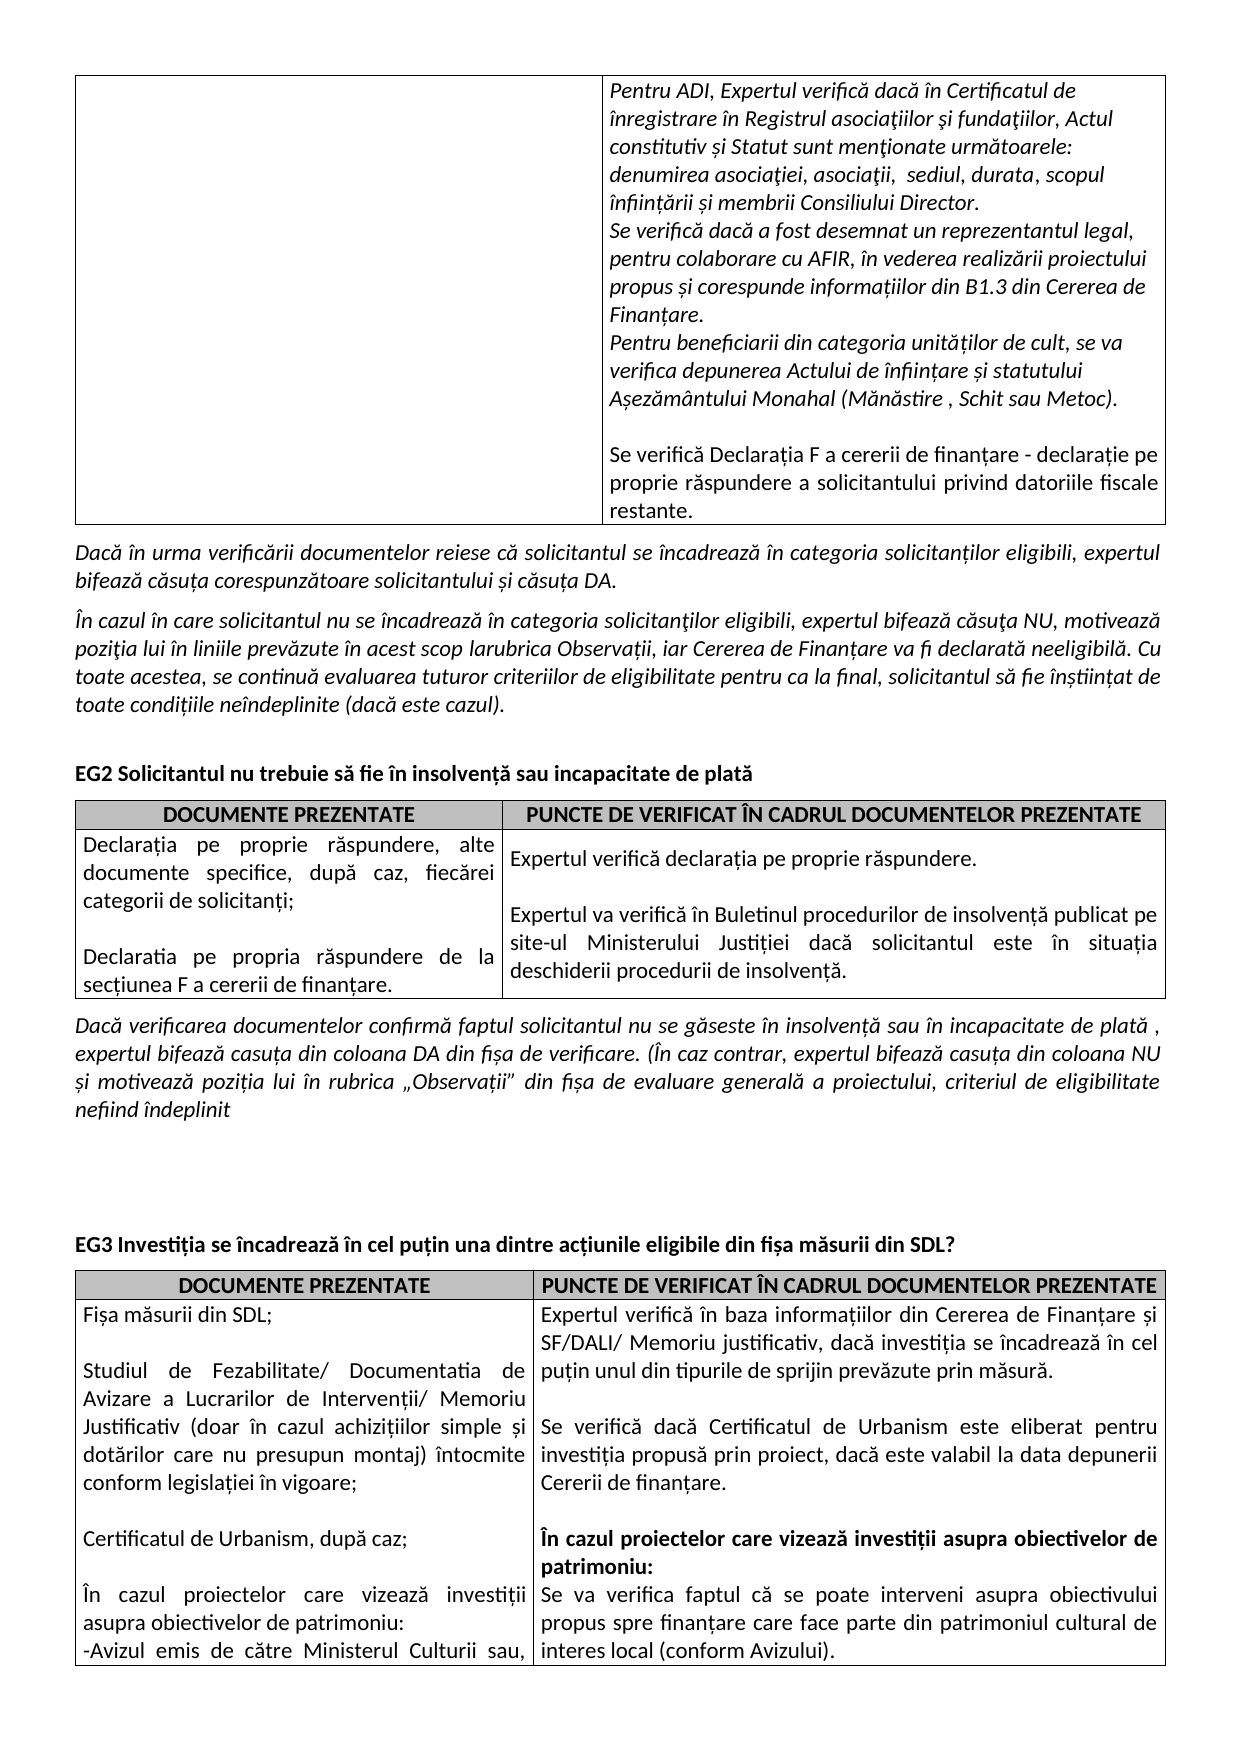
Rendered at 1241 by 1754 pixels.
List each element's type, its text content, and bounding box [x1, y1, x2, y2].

table_header DOCUMENTE PREZENTATE [76, 1271, 533, 1299]
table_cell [603, 76, 1165, 524]
table_header PUNCTE DE VERIFICAT ÎN CADRUL DOCUMENTELOR PREZENTATE [534, 1271, 1165, 1299]
text EG3 Investiția se încadrează în cel puțin una dintre acțiunile eligibile din fișa măsurii din SDL? [75, 1230, 1165, 1258]
table_header PUNCTE DE VERIFICAT ÎN CADRUL DOCUMENTELOR PREZENTATE [503, 801, 1165, 829]
text EG2 Solicitantul nu trebuie să fie în insolvență sau incapacitate de plată [75, 759, 1165, 787]
table_cell Expertul verifică declaraţia pe proprie răspundere. Expertul va verifică în Buletinul procedurilor de insolvenţă publicat pe site-ul Ministerului Justiţiei dacă solicitantul este în situaţia deschiderii procedurii de insolvenţă. [503, 830, 1165, 998]
text Dacă verificarea documentelor confirmă faptul solicitantul nu se găseste în insolvenţă sau în incapacitate de plată , expertul bifează casuţa din coloana DA din fişa de verificare. (În caz contrar, expertul bifează casuţa din coloana NU şi motivează poziţia lui în rubrica „Observaţii” din fişa de evaluare generală a proiectului, criteriul de eligibilitate nefiind îndeplinit [75, 1011, 1165, 1123]
table_header DOCUMENTE PREZENTATE [76, 801, 502, 829]
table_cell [534, 1300, 1165, 1664]
text Dacă în urma verificării documentelor reiese că solicitantul se încadrează în categoria solicitanţilor eligibili, expertul bifează căsuţa corespunzătoare solicitantului şi căsuţa DA. [75, 538, 1165, 594]
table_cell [76, 1300, 533, 1664]
text În cazul în care solicitantul nu se încadrează în categoria solicitanţilor eligibili, expertul bifează căsuţa NU, motivează poziţia lui în liniile prevăzute în acest scop larubrica Observaţii, iar Cererea de Finanţare va fi declarată neeligibilă. Cu toate acestea, se continuă evaluarea tuturor criteriilor de eligibilitate pentru ca la final, solicitantul să fie înştiinţat de toate condiţiile neîndeplinite (dacă este cazul). [75, 606, 1165, 718]
table_cell Declaraţia pe proprie răspundere, alte documente specifice, după caz, fiecărei categorii de solicitanți; Declaratia pe propria răspundere de la secțiunea F a cererii de finanţare. [76, 830, 502, 998]
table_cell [76, 76, 602, 524]
